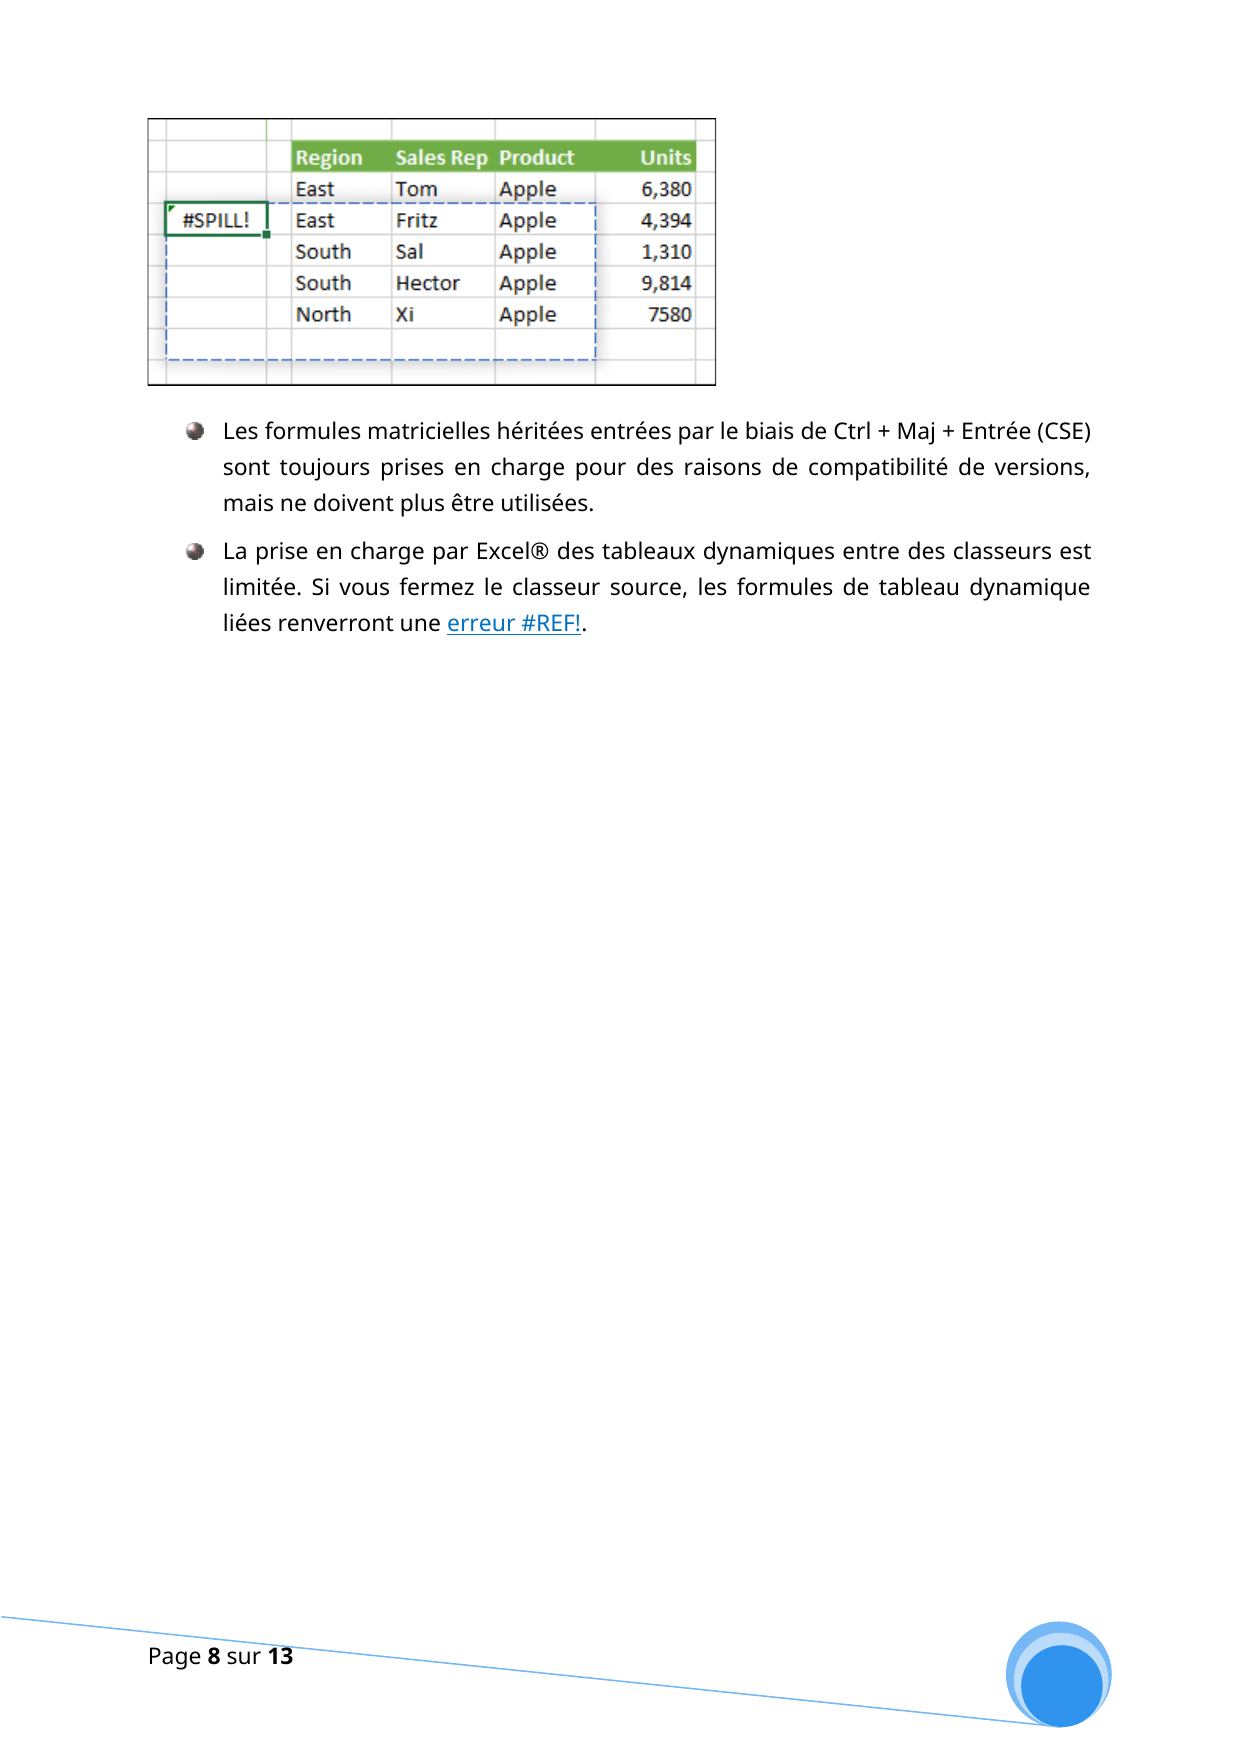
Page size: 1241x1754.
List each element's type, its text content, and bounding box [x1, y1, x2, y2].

picture [186, 543, 204, 560]
text La prise en charge par Excel® des tableaux dynamiques entre des classeurs est limitée. Si vous fermez le classeur source, les formules de tableau dynamique liées renverront une erreur #REF!. [186, 535, 1092, 638]
text Les formules matricielles héritées entrées par le biais de Ctrl + Maj + Entrée (CSE) sont toujours prises en charge pour des raisons de compatibilité de versions, mais ne doivent plus être utilisées. [186, 415, 1092, 518]
picture [147, 118, 717, 386]
picture [186, 422, 204, 440]
